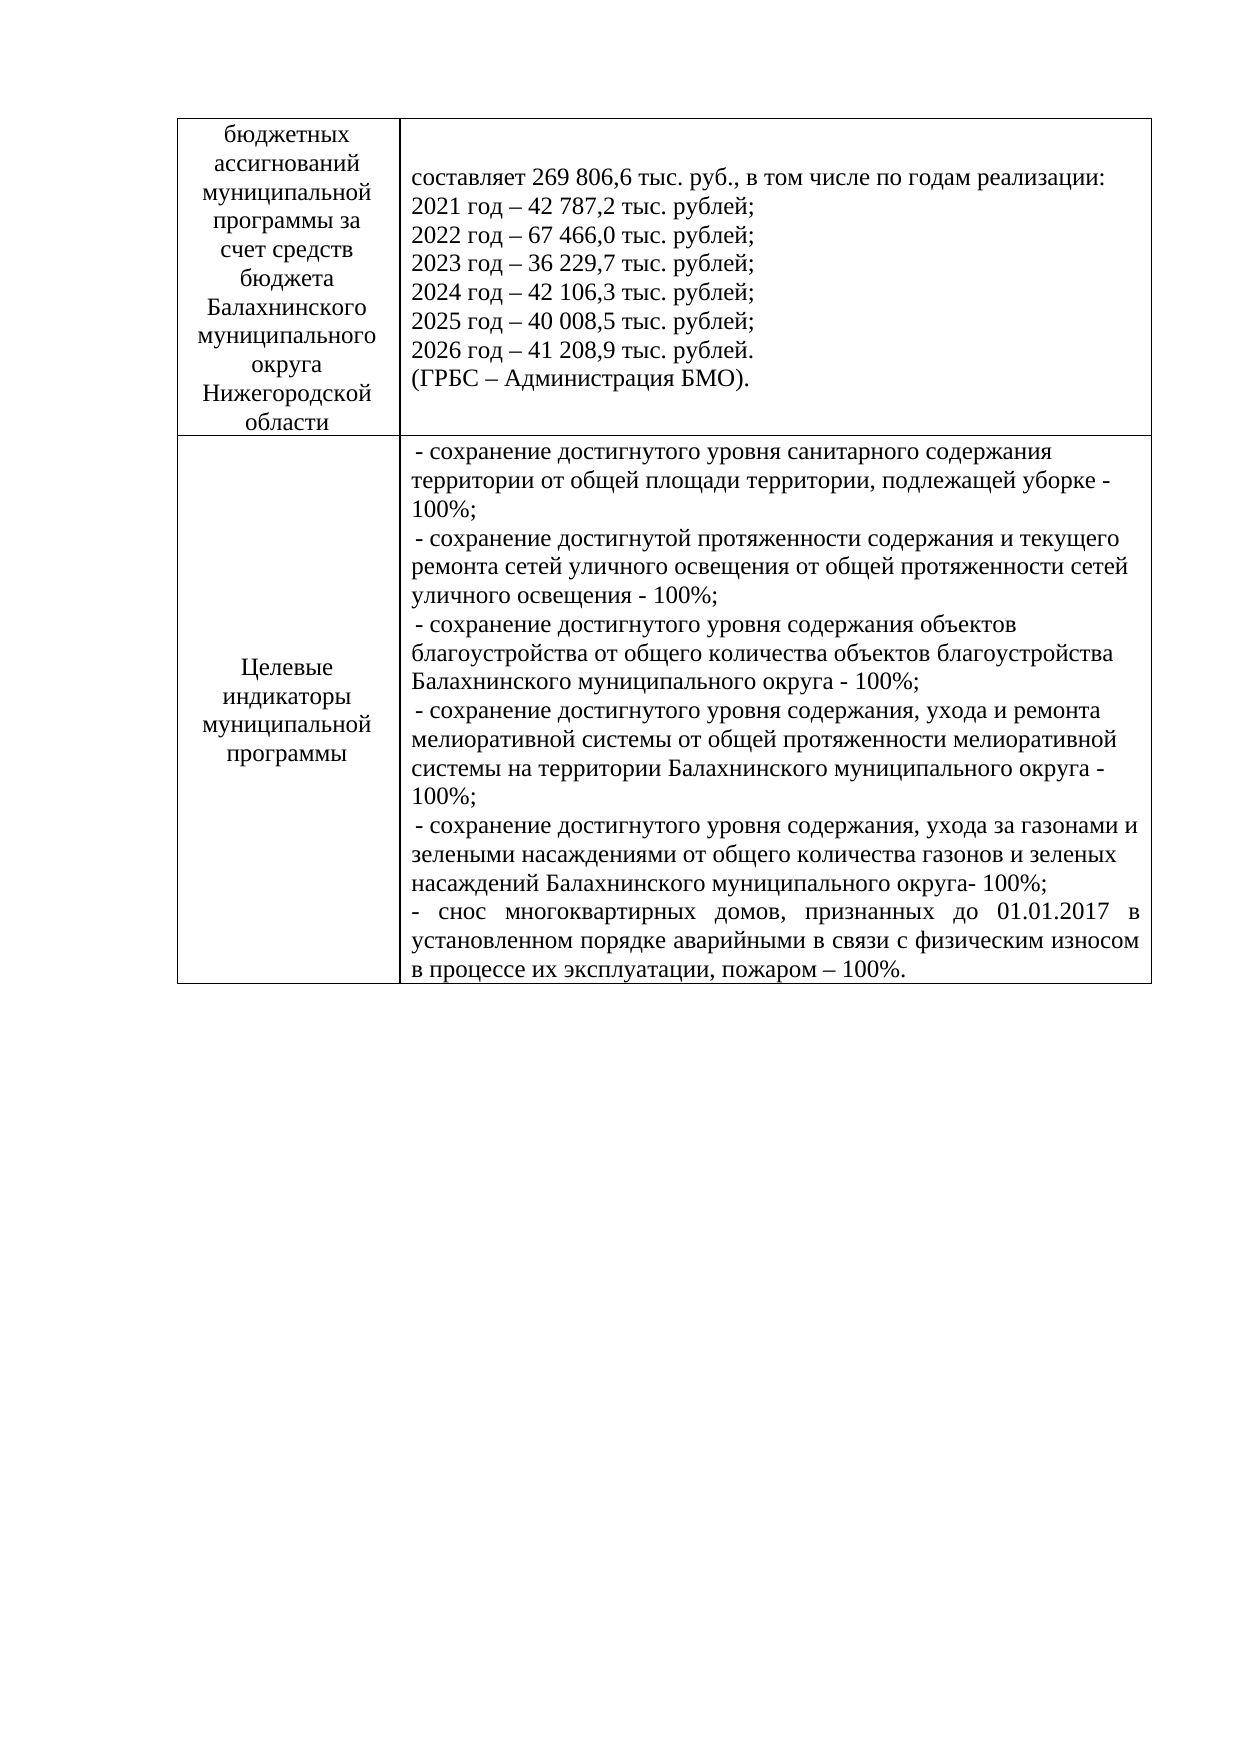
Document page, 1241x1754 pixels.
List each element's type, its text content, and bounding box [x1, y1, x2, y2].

table_cell - сохранение достигнутого уровня санитарного содержания территории от общей площади территории, подлежащей уборке - 100%; - сохранение достигнутой протяженности содержания и текущего ремонта сетей уличного освещения от общей протяженности сетей уличного освещения - 100%; - сохранение достигнутого уровня содержания объектов благоустройства от общего количества объектов благоустройства Балахнинского муниципального округа - 100%; - сохранение достигнутого уровня содержания, ухода и ремонта мелиоративной системы от общей протяженности мелиоративной системы на территории Балахнинского муниципального округа - 100%; - сохранение достигнутого уровня содержания, ухода за газонами и зелеными насаждениями от общего количества газонов и зеленых насаждений Балахнинского муниципального округа- 100%; - снос многоквартирных домов, признанных до 01.01.2017 в установленном порядке аварийными в связи с физическим износом в процессе их эксплуатации, пожаром – 100%. [401, 436, 1151, 983]
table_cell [178, 119, 399, 435]
table_cell Целевые индикаторы муниципальной программы [178, 436, 399, 983]
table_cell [401, 119, 1151, 435]
